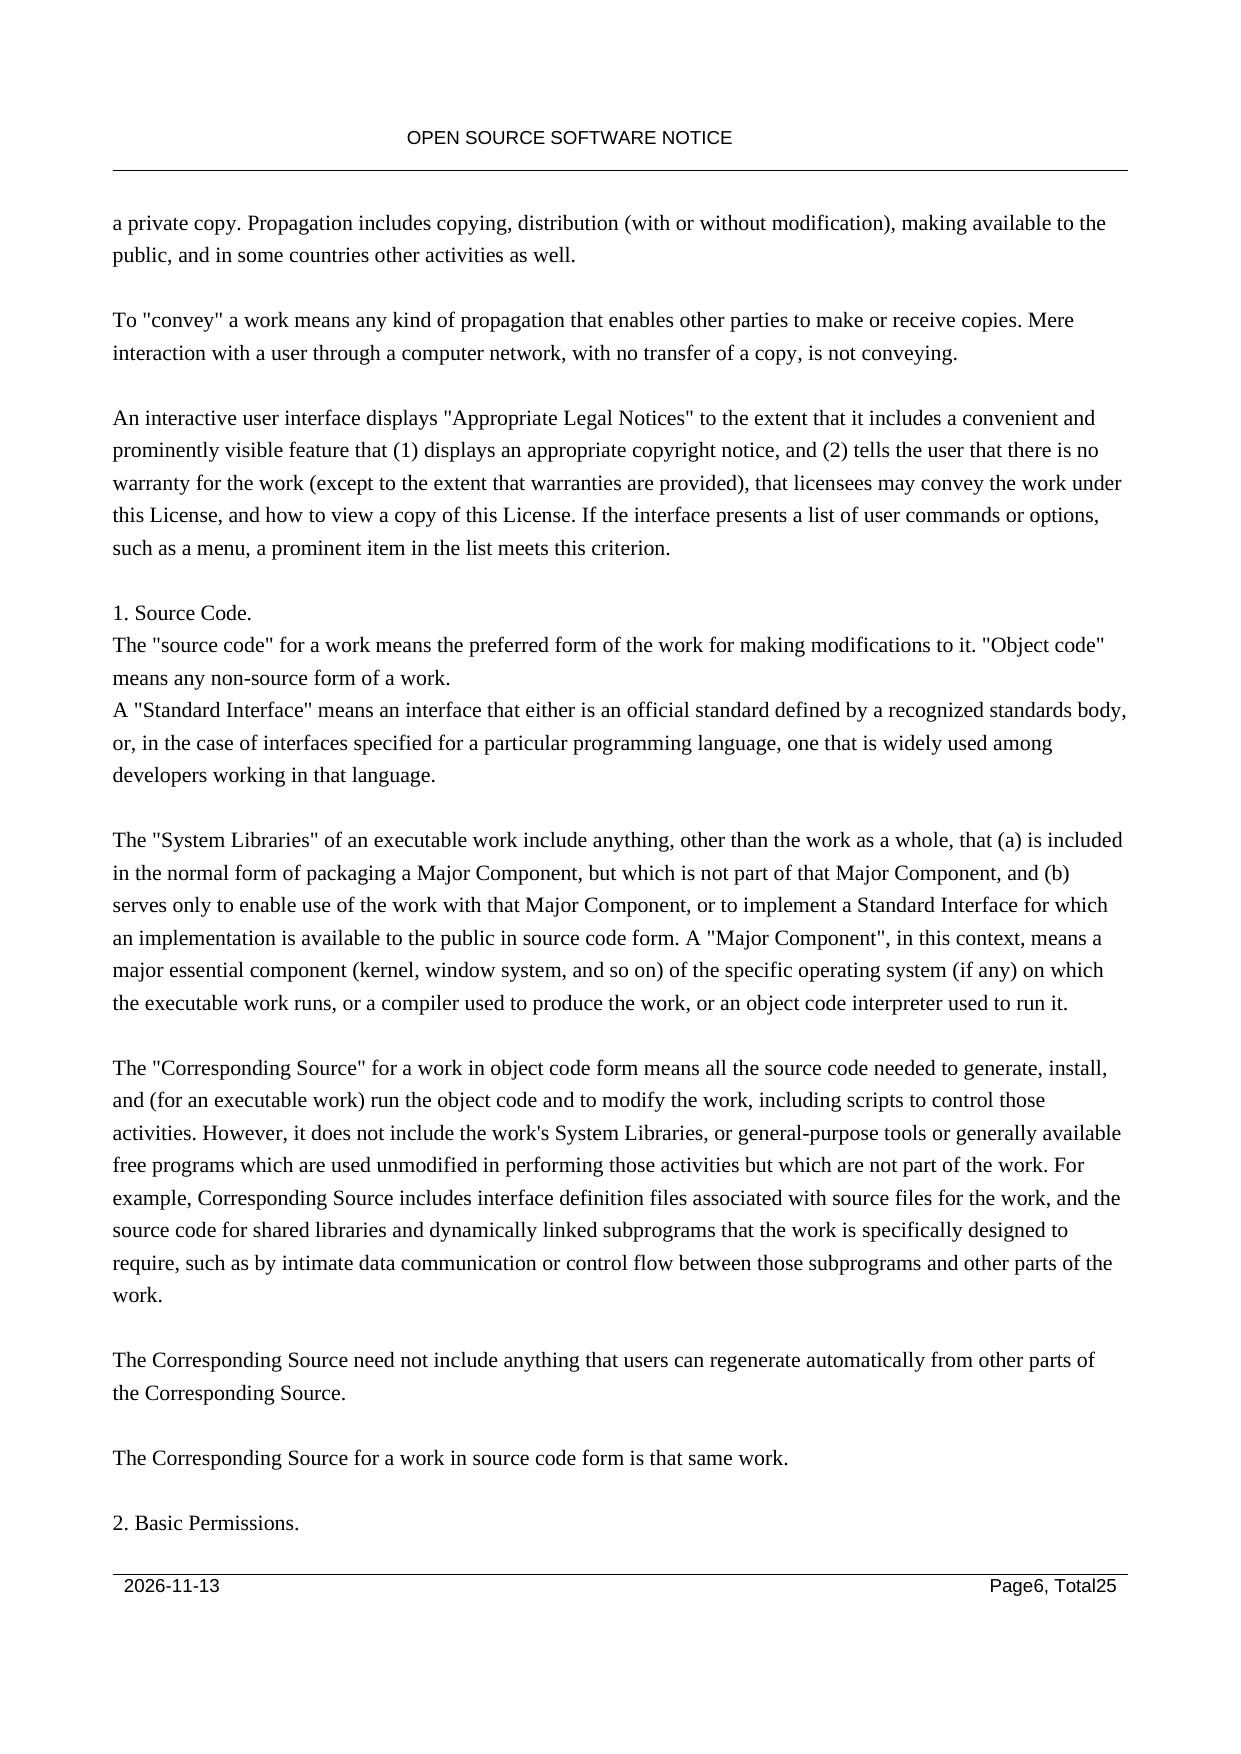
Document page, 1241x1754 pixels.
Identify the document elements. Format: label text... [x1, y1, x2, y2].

text The "Corresponding Source" for a work in object code form means all the source code needed to generate, install, and (for an executable work) run the object code and to modify the work, including scripts to control those activities. However, it does not include the work's System Libraries, or general-purpose tools or generally available free programs which are used unmodified in performing those activities but which are not part of the work. For example, Corresponding Source includes interface definition files associated with source files for the work, and the source code for shared libraries and dynamically linked subprograms that the work is specifically designed to require, such as by intimate data communication or control flow between those subprograms and other parts of the work. [112, 1051, 1128, 1311]
text 1. Source Code. [112, 596, 1128, 629]
text The Corresponding Source need not include anything that users can regenerate automatically from other parts of the Corresponding Source. [112, 1344, 1128, 1409]
text 2. Basic Permissions. [112, 1506, 1128, 1539]
text A "Standard Interface" means an interface that either is an official standard defined by a recognized standards body, or, in the case of interfaces specified for a particular programming language, one that is widely used among developers working in that language. [112, 694, 1128, 791]
text To "convey" a work means any kind of propagation that enables other parties to make or receive copies. Mere interaction with a user through a computer network, with no transfer of a copy, is not conveying. [112, 304, 1128, 369]
text The "System Libraries" of an executable work include anything, other than the work as a whole, that (a) is included in the normal form of packaging a Major Component, but which is not part of that Major Component, and (b) serves only to enable use of the work with that Major Component, or to implement a Standard Interface for which an implementation is available to the public in source code form. A "Major Component", in this context, means a major essential component (kernel, window system, and so on) of the specific operating system (if any) on which the executable work runs, or a compiler used to produce the work, or an object code interpreter used to run it. [112, 824, 1128, 1019]
text The Corresponding Source for a work in source code form is that same work. [112, 1441, 1128, 1474]
text The "source code" for a work means the preferred form of the work for making modifications to it. "Object code" means any non-source form of a work. [112, 629, 1128, 694]
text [112, 206, 1128, 271]
text An interactive user interface displays "Appropriate Legal Notices" to the extent that it includes a convenient and prominently visible feature that (1) displays an appropriate copyright notice, and (2) tells the user that there is no warranty for the work (except to the extent that warranties are provided), that licensees may convey the work under this License, and how to view a copy of this License. If the interface presents a list of user commands or options, such as a menu, a prominent item in the list meets this criterion. [112, 401, 1128, 564]
